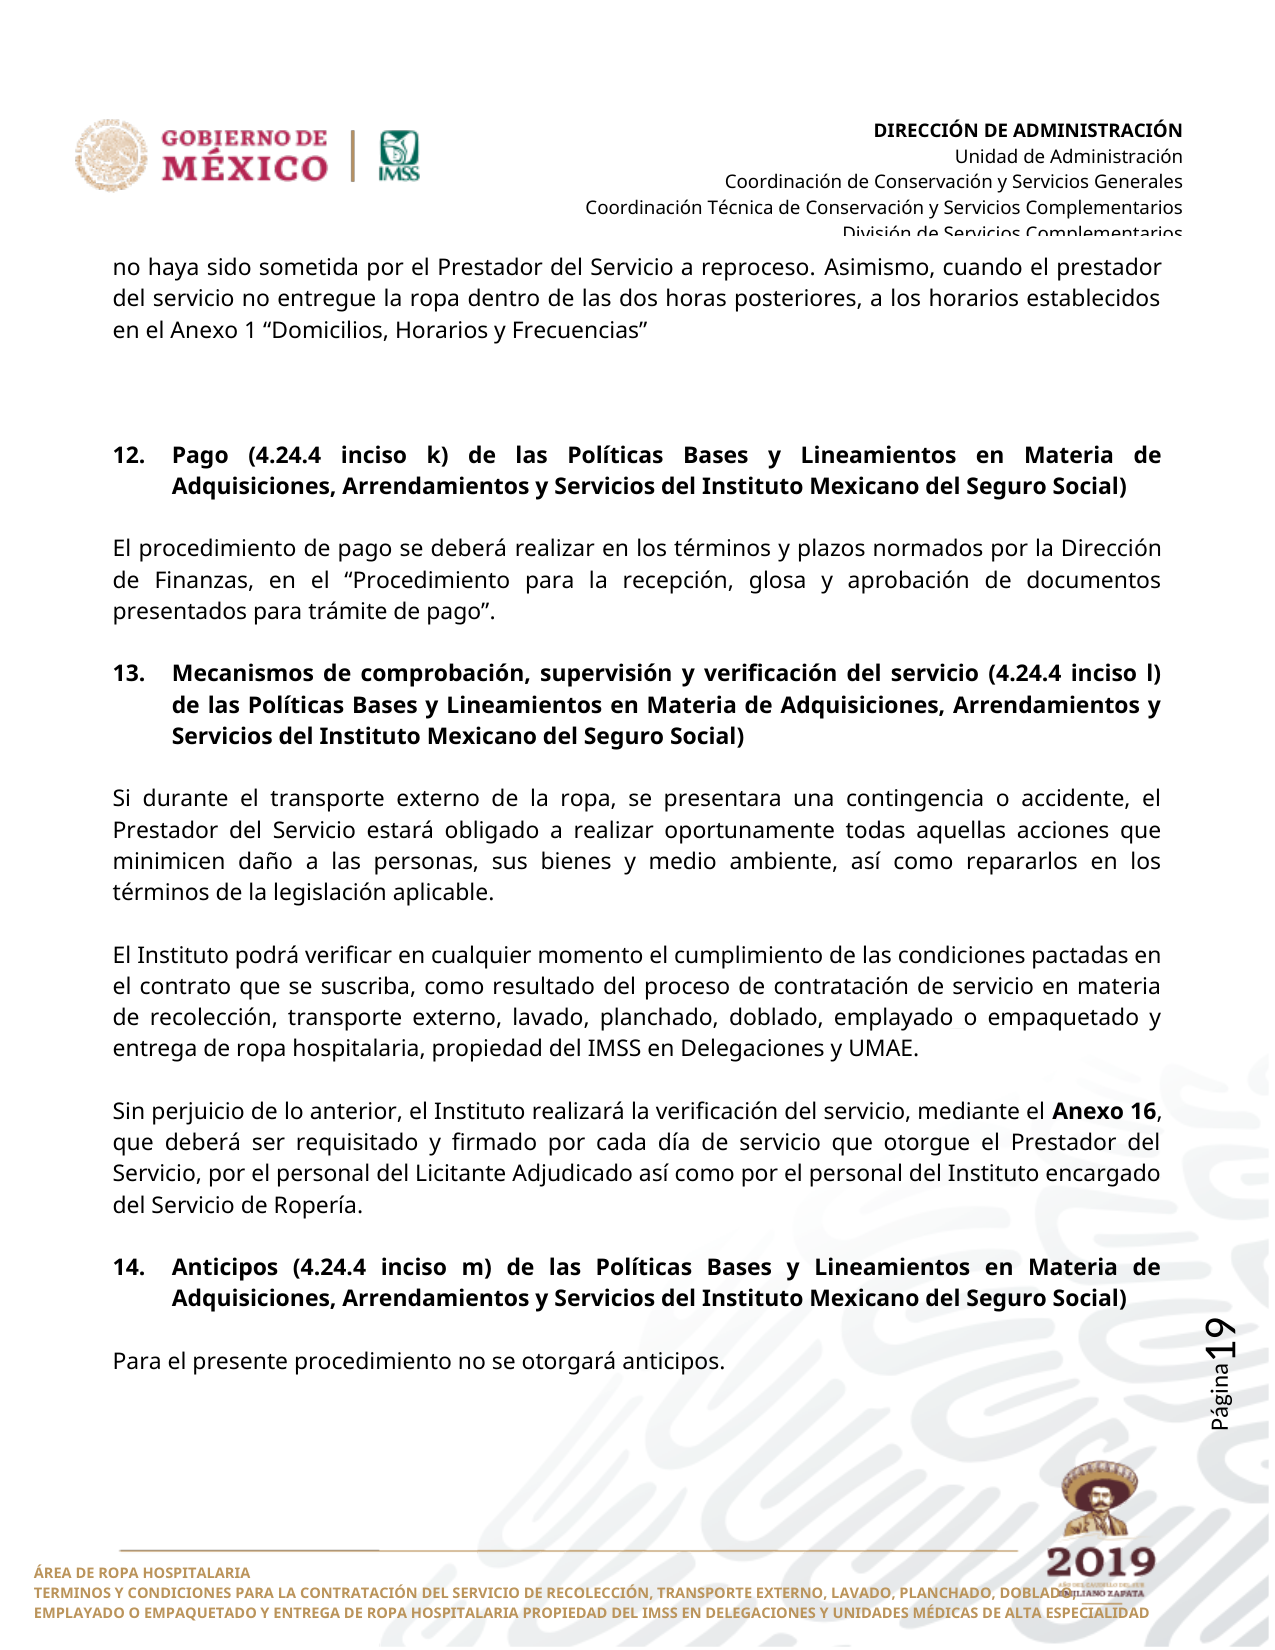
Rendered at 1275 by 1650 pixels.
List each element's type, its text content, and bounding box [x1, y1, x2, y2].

text Sin perjuicio de lo anterior, el Instituto realizará la verificación del servicio, mediante el Anexo 16, que deberá ser requisitado y firmado por cada día de servicio que otorgue el Prestador del Servicio, por el personal del Licitante Adjudicado así como por el personal del Instituto encargado del Servicio de Ropería. [112, 1095, 1162, 1220]
text El procedimiento de pago se deberá realizar en los términos y plazos normados por la Dirección de Finanzas, en el “Procedimiento para la recepción, glosa y aprobación de documentos presentados para trámite de pago”. [112, 532, 1162, 626]
list Mecanismos de comprobación, supervisión y verificación del servicio (4.24.4 inciso l) de las Políticas Bases y Lineamientos en Materia de Adquisiciones, Arrendamientos y Servicios del Instituto Mexicano del Seguro Social) [112, 657, 1162, 751]
text El Instituto podrá verificar en cualquier momento el cumplimiento de las condiciones pactadas en el contrato que se suscriba, como resultado del proceso de contratación de servicio en materia de recolección, transporte externo, lavado, planchado, doblado, emplayado o empaquetado y entrega de ropa hospitalaria, propiedad del IMSS en Delegaciones y UMAE. [112, 938, 1162, 1063]
text Para el presente procedimiento no se otorgará anticipos. [112, 1345, 1162, 1376]
text Si durante el transporte externo de la ropa, se presentara una contingencia o accidente, el Prestador del Servicio estará obligado a realizar oportunamente todas aquellas acciones que minimicen daño a las personas, sus bienes y medio ambiente, así como repararlos en los términos de la legislación aplicable. [112, 782, 1162, 907]
list Pago (4.24.4 inciso k) de las Políticas Bases y Lineamientos en Materia de Adquisiciones, Arrendamientos y Servicios del Instituto Mexicano del Seguro Social) [112, 438, 1162, 501]
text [112, 251, 1162, 345]
list Anticipos (4.24.4 inciso m) de las Políticas Bases y Lineamientos en Materia de Adquisiciones, Arrendamientos y Servicios del Instituto Mexicano del Seguro Social) [112, 1251, 1162, 1313]
